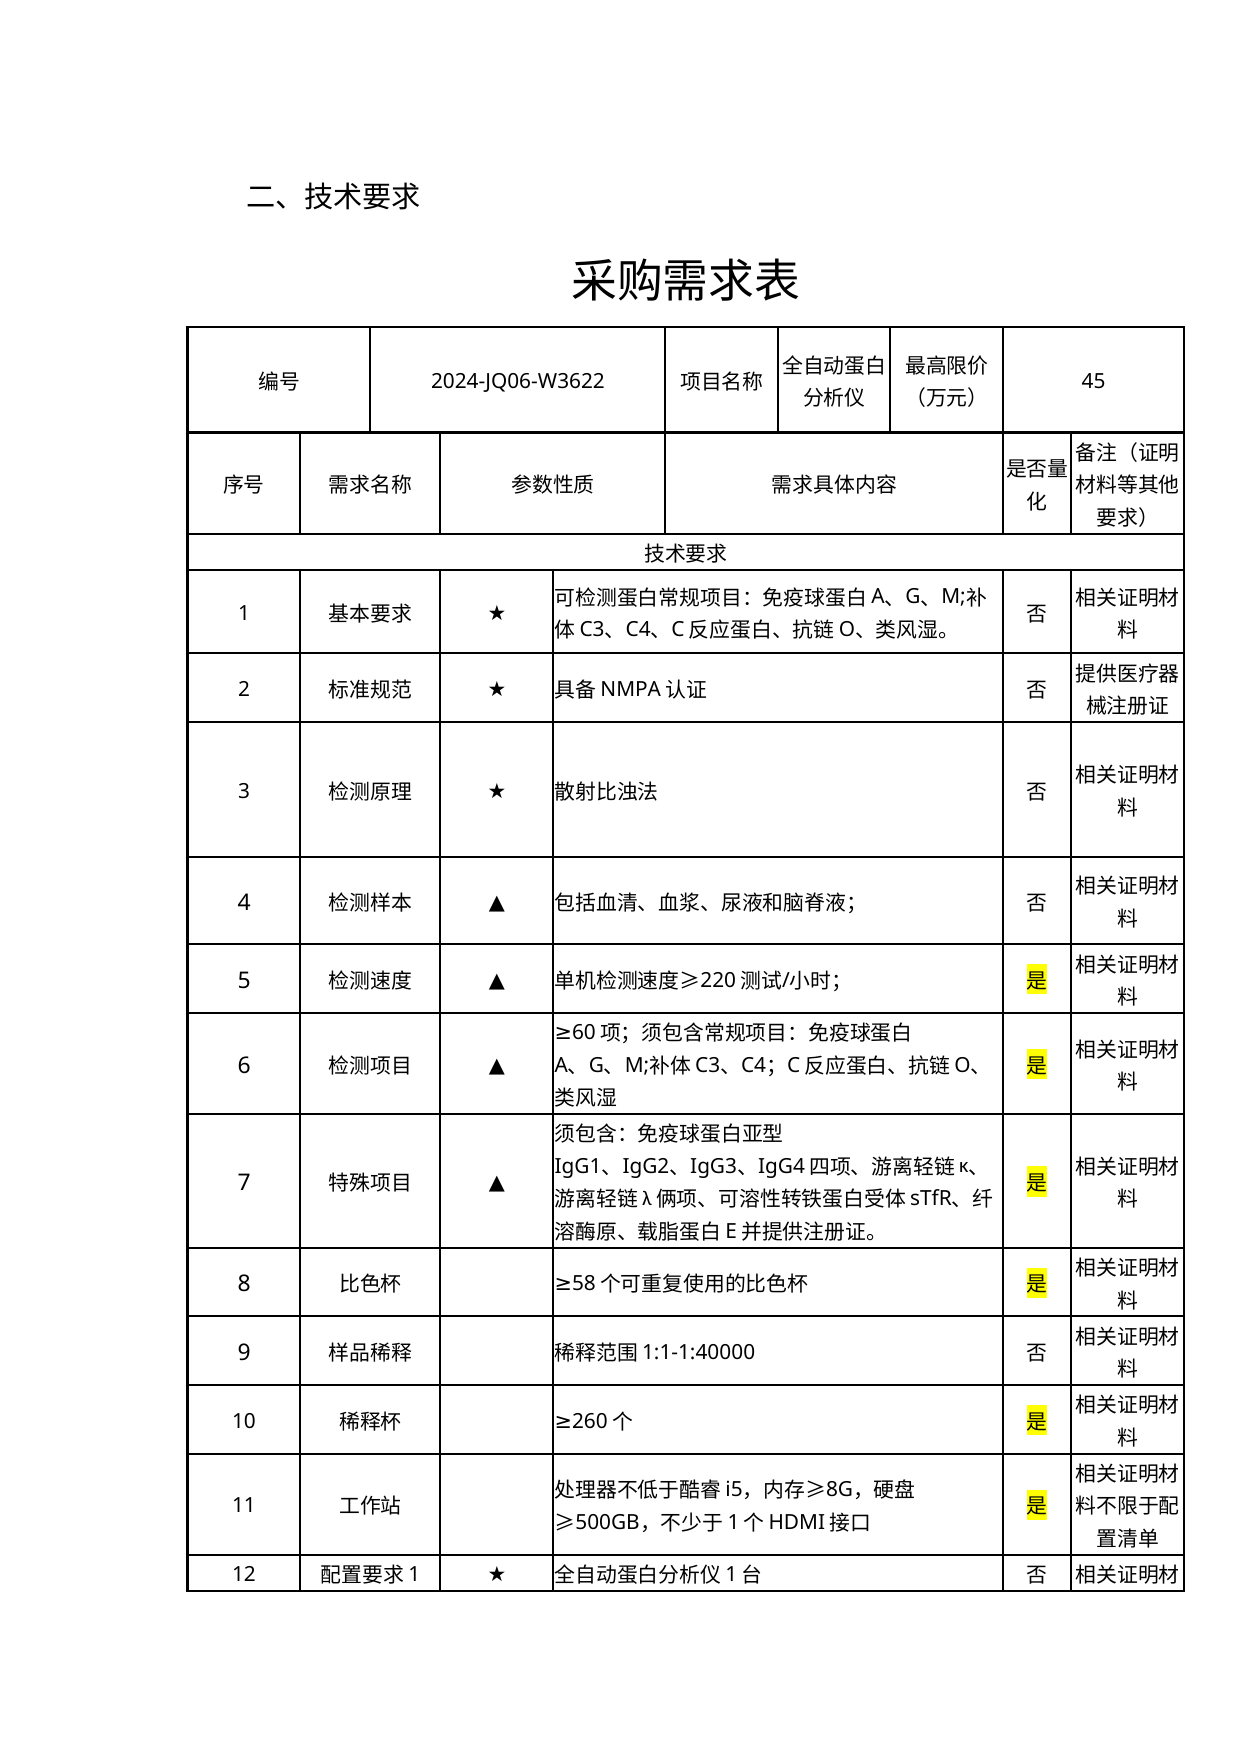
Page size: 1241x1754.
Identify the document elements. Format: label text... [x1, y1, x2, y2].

table_cell 最高限价（万元） [891, 328, 1002, 431]
table_cell 8 [189, 1249, 299, 1315]
table_cell 参数性质 [441, 434, 664, 533]
table_cell ★ [441, 654, 552, 721]
table_cell 特殊项目 [301, 1115, 439, 1247]
table_cell 包括血清、血浆、尿液和脑脊液； [554, 858, 1002, 943]
subtitle 二、技术要求 [187, 162, 1053, 227]
table_cell 标准规范 [301, 654, 439, 721]
table_cell 12 [189, 1556, 299, 1590]
table_cell 11 [189, 1455, 299, 1554]
table_cell 是 [1004, 945, 1070, 1012]
table_cell [441, 1455, 552, 1554]
table_cell 5 [189, 945, 299, 1012]
table_cell 相关证明材料 [1072, 1014, 1183, 1113]
table_cell 检测原理 [301, 723, 439, 856]
table_cell 需求名称 [301, 434, 439, 533]
table_cell 1 [189, 571, 299, 652]
table_cell 全自动蛋白分析仪1台 [554, 1556, 1002, 1590]
table_cell 配置要求1 [301, 1556, 439, 1590]
table_cell 项目名称 [666, 328, 777, 431]
table_cell 备注（证明材料等其他要求） [1072, 434, 1183, 533]
table_cell ≥260个 [554, 1386, 1002, 1452]
table_cell 相关证明材料 [1072, 1249, 1183, 1315]
table_cell 是 [1004, 1455, 1070, 1554]
table_cell 否 [1004, 1317, 1070, 1384]
table_cell ▲ [441, 858, 552, 943]
table_cell 序号 [189, 434, 299, 533]
table_cell 基本要求 [301, 571, 439, 652]
table_cell 否 [1004, 858, 1070, 943]
table_cell 相关证明材料 [1072, 723, 1183, 856]
table_cell [441, 1317, 552, 1384]
table_cell 可检测蛋白常规项目：免疫球蛋白A、G、M;补体C3、C4、C反应蛋白、抗链O、类风湿。 [554, 571, 1002, 652]
table_cell 是 [1004, 1014, 1070, 1113]
table_cell ★ [441, 571, 552, 652]
table_cell 检测速度 [301, 945, 439, 1012]
table_cell 技术要求 [189, 535, 1183, 569]
table_cell 相关证明材料 [1072, 945, 1183, 1012]
table_cell ≥60项；须包含常规项目：免疫球蛋白A、G、M;补体C3、C4；C反应蛋白、抗链O、类风湿 [554, 1014, 1002, 1113]
table_cell 是 [1004, 1386, 1070, 1452]
table_cell 稀释杯 [301, 1386, 439, 1452]
table_cell 否 [1004, 571, 1070, 652]
table_cell ★ [441, 1556, 552, 1590]
table_cell 45 [1004, 328, 1183, 431]
table_cell 相关证明材料 [1072, 1386, 1183, 1452]
table_cell 相关证明材料不限于配置清单 [1072, 1556, 1183, 1590]
table_cell 3 [189, 723, 299, 856]
table_cell 6 [189, 1014, 299, 1113]
table_cell ★ [441, 723, 552, 856]
table_cell 工作站 [301, 1455, 439, 1554]
table_cell 是否量化 [1004, 434, 1070, 533]
table_cell 否 [1004, 723, 1070, 856]
table_cell 散射比浊法 [554, 723, 1002, 856]
table_cell 须包含：免疫球蛋白亚型IgG1、IgG2、IgG3、IgG4四项、游离轻链κ、游离轻链λ俩项、可溶性转铁蛋白受体sTfR、纤溶酶原、载脂蛋白E并提供注册证。 [554, 1115, 1002, 1247]
table_cell ▲ [441, 945, 552, 1012]
table_cell 相关证明材料 [1072, 858, 1183, 943]
table_cell 检测项目 [301, 1014, 439, 1113]
table_cell 9 [189, 1317, 299, 1384]
table_cell 相关证明材料 [1072, 1317, 1183, 1384]
table_cell 相关证明材料 [1072, 571, 1183, 652]
table_cell ▲ [441, 1014, 552, 1113]
table_cell 全自动蛋白分析仪 [779, 328, 889, 431]
table_cell 相关证明材料 [1072, 1115, 1183, 1247]
table_cell 比色杯 [301, 1249, 439, 1315]
table_cell 具备NMPA认证 [554, 654, 1002, 721]
table_cell 10 [189, 1386, 299, 1452]
table_cell 样品稀释 [301, 1317, 439, 1384]
table_header 采购需求表 [188, 227, 1184, 326]
table_cell ≥58个可重复使用的比色杯 [554, 1249, 1002, 1315]
table_cell 否 [1004, 1556, 1070, 1590]
table_cell 2 [189, 654, 299, 721]
table_cell 编号 [189, 328, 369, 431]
table_cell 4 [189, 858, 299, 943]
table_cell 处理器不低于酷睿i5，内存≥8G，硬盘≥500GB，不少于1个HDMI接口 [554, 1455, 1002, 1554]
table_cell [441, 1249, 552, 1315]
table_cell 检测样本 [301, 858, 439, 943]
table_cell ▲ [441, 1115, 552, 1247]
table_cell 7 [189, 1115, 299, 1247]
table_cell 相关证明材料不限于配置清单 [1072, 1455, 1183, 1554]
table_cell [441, 1386, 552, 1452]
table_cell 否 [1004, 654, 1070, 721]
table_cell 是 [1004, 1249, 1070, 1315]
table_cell 需求具体内容 [666, 434, 1002, 533]
table_cell 单机检测速度≥220测试/小时； [554, 945, 1002, 1012]
table_cell 是 [1004, 1115, 1070, 1247]
table_cell 提供医疗器械注册证 [1072, 654, 1183, 721]
table_cell 2024-JQ06-W3622 [371, 328, 664, 431]
table_cell 稀释范围1:1-1:40000 [554, 1317, 1002, 1384]
